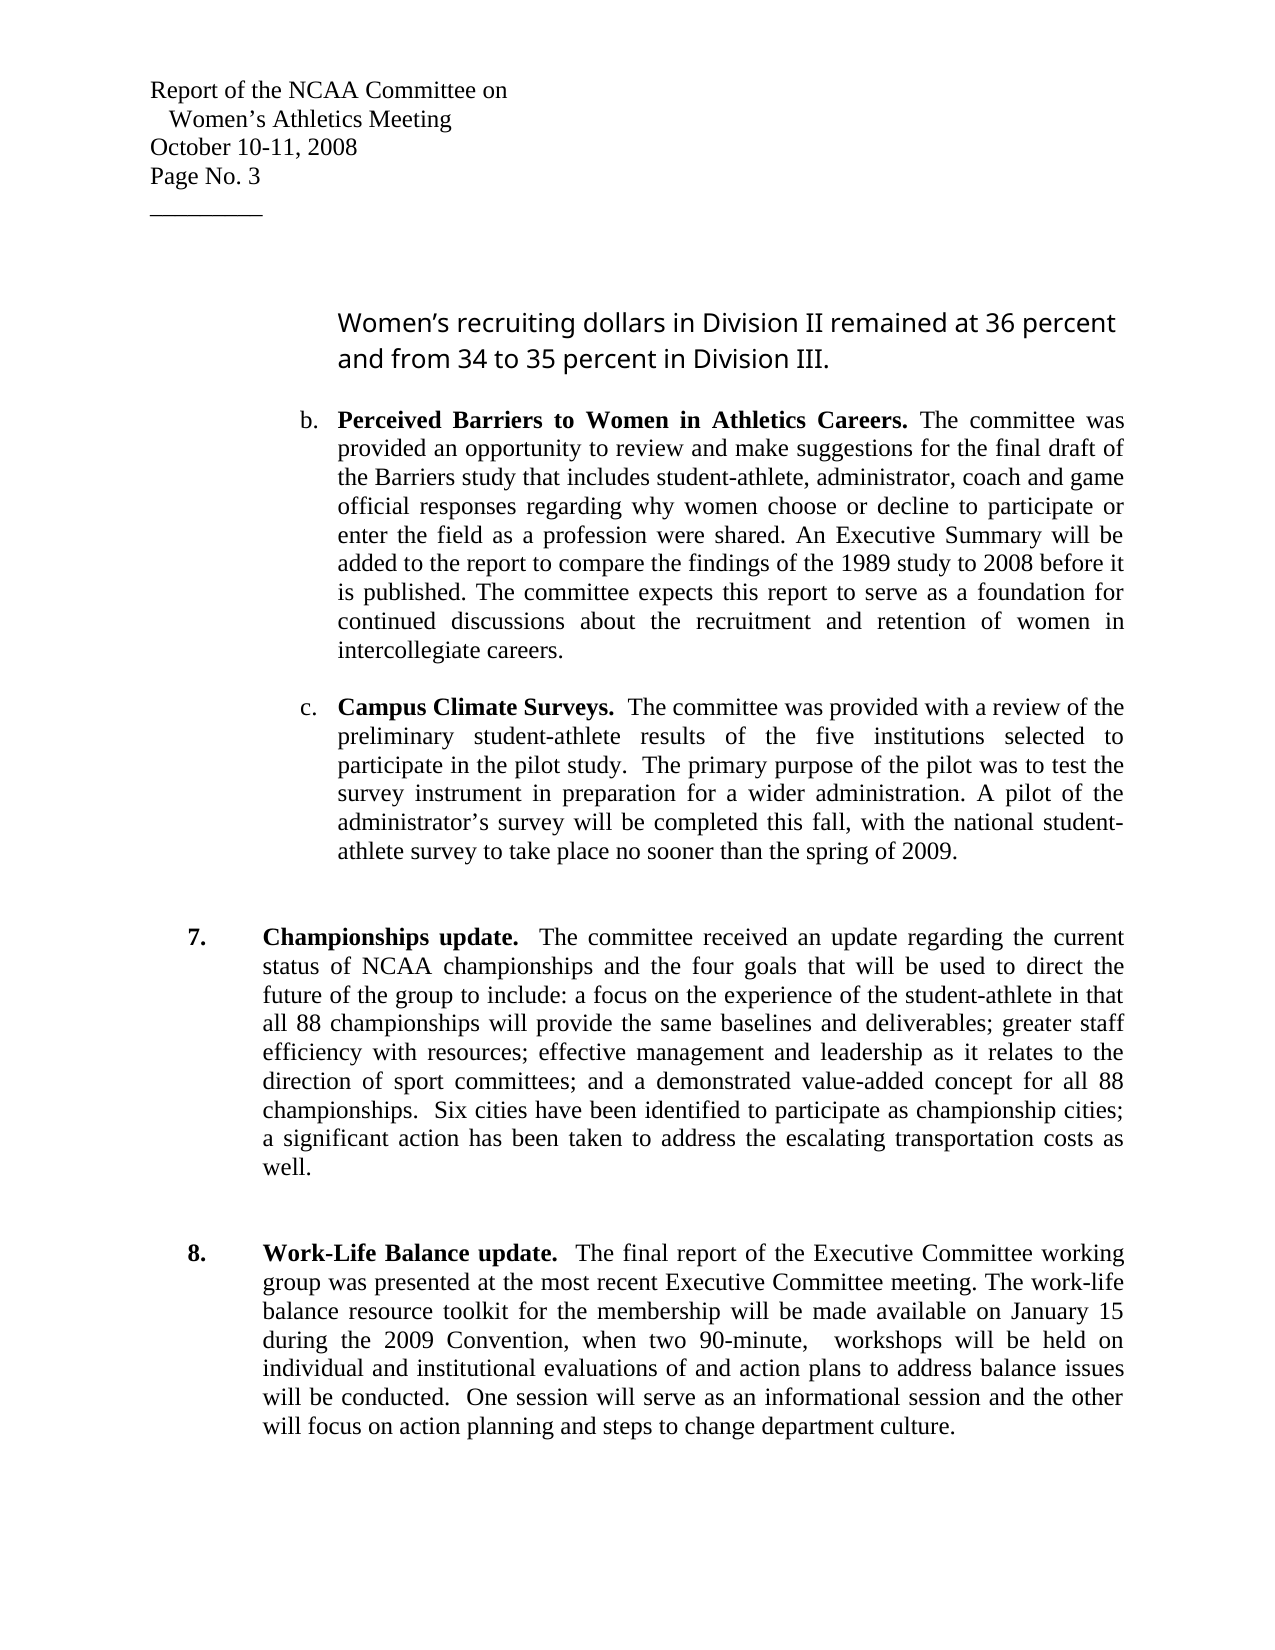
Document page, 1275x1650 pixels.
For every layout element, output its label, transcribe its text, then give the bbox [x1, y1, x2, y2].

list Campus Climate Surveys. The committee was provided with a review of the preliminary student-athlete results of the five institutions selected to participate in the pilot study. The primary purpose of the pilot was to test the survey instrument in preparation for a wider administration. A pilot of the administrator’s survey will be completed this fall, with the national student-athlete survey to take place no sooner than the spring of 2009. [300, 692, 1125, 865]
list Perceived Barriers to Women in Athletics Careers. The committee was provided an opportunity to review and make suggestions for the final draft of the Barriers study that includes student-athlete, administrator, coach and game official responses regarding why women choose or decline to participate or enter the field as a profession were shared. An Executive Summary will be added to the report to compare the findings of the 1989 study to 2008 before it is published. The committee expects this report to serve as a foundation for continued discussions about the recruitment and retention of women in intercollegiate careers. [300, 405, 1125, 663]
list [300, 305, 1125, 376]
list Championships update. The committee received an update regarding the current status of NCAA championships and the four goals that will be used to direct the future of the group to include: a focus on the experience of the student-athlete in that all 88 championships will provide the same baselines and deliverables; greater staff efficiency with resources; effective management and leadership as it relates to the direction of sport committees; and a demonstrated value-added concept for all 88 championships. Six cities have been identified to participate as championship cities; a significant action has been taken to address the escalating transportation costs as well. [187, 922, 1125, 1181]
list Work-Life Balance update. The final report of the Executive Committee working group was presented at the most recent Executive Committee meeting. The work-life balance resource toolkit for the membership will be made available on January 15 during the 2009 Convention, when two 90-minute, workshops will be held on individual and institutional evaluations of and action plans to address balance issues will be conducted. One session will serve as an informational session and the other will focus on action planning and steps to change department culture. [187, 1238, 1125, 1440]
